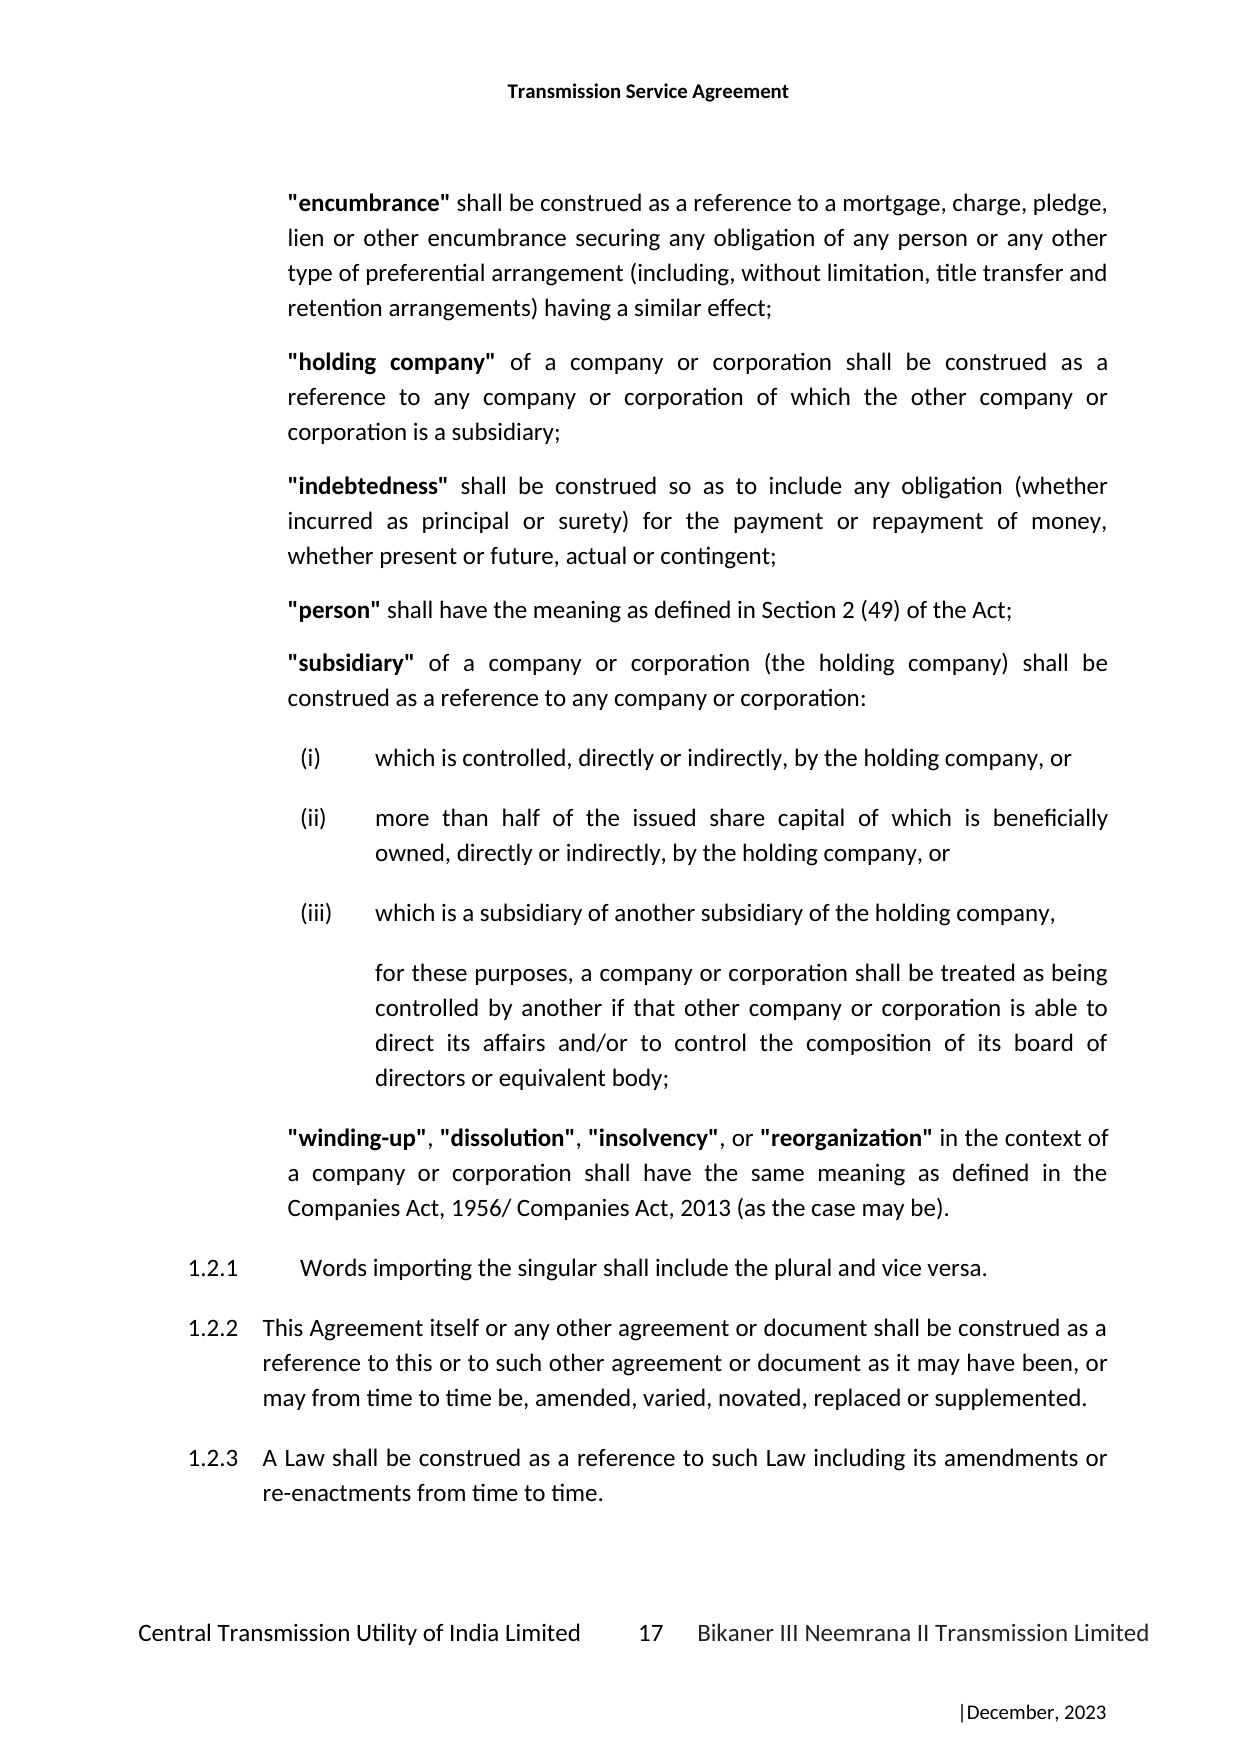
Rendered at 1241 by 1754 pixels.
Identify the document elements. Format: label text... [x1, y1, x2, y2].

list which is a subsidiary of another subsidiary of the holding company, [300, 897, 1109, 928]
subtitle This Agreement itself or any other agreement or document shall be construed as a reference to this or to such other agreement or document as it may have been, or may from time to time be, amended, varied, novated, replaced or supplemented. [187, 1312, 1109, 1413]
list which is controlled, directly or indirectly, by the holding company, or [300, 742, 1109, 773]
subtitle A Law shall be construed as a reference to such Law including its amendments or re-enactments from time to time. [187, 1442, 1109, 1508]
subtitle Words importing the singular shall include the plural and vice versa. [187, 1252, 1109, 1283]
text "winding-up", "dissolution", "insolvency", or "reorganization" in the context of a company or corporation shall have the same meaning as defined in the Companies Act, 1956/ Companies Act, 2013 (as the case may be). [287, 1122, 1109, 1223]
text "indebtedness" shall be construed so as to include any obligation (whether incurred as principal or surety) for the payment or repayment of money, whether present or future, actual or contingent; [287, 470, 1109, 571]
list more than half of the issued share capital of which is beneficially owned, directly or indirectly, by the holding company, or [300, 802, 1109, 868]
text for these purposes, a company or corporation shall be treated as being controlled by another if that other company or corporation is able to direct its affairs and/or to control the composition of its board of directors or equivalent body; [375, 957, 1109, 1093]
text "holding company" of a company or corporation shall be construed as a reference to any company or corporation of which the other company or corporation is a subsidiary; [287, 346, 1109, 447]
text "subsidiary" of a company or corporation (the holding company) shall be construed as a reference to any company or corporation: [287, 647, 1109, 713]
text "encumbrance" shall be construed as a reference to a mortgage, charge, pledge, lien or other encumbrance securing any obligation of any person or any other type of preferential arrangement (including, without limitation, title transfer and retention arrangements) having a similar effect; [287, 187, 1109, 323]
text "person" shall have the meaning as defined in Section 2 (49) of the Act; [287, 594, 1109, 624]
